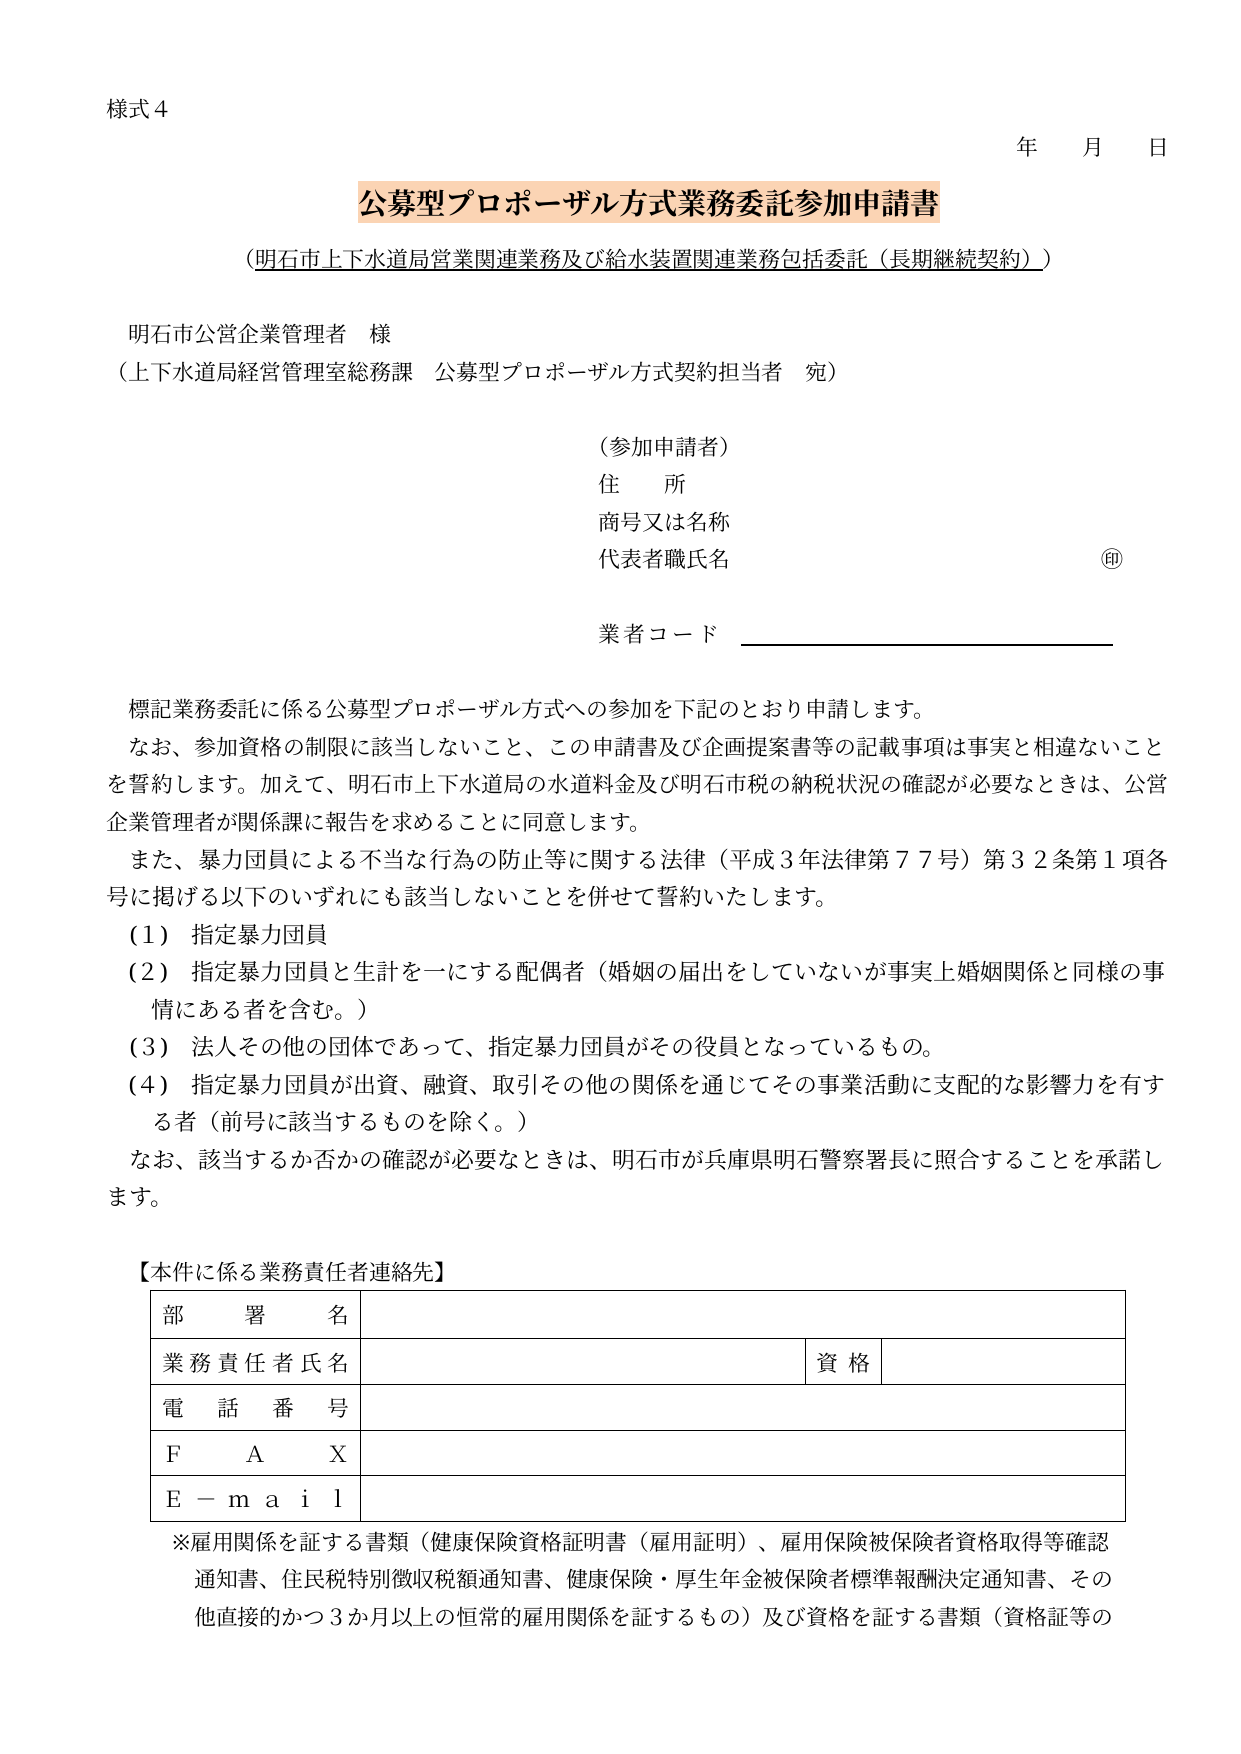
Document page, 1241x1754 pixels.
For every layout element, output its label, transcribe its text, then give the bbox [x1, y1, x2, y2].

text なお、参加資格の制限に該当しないこと、この申請書及び企画提案書等の記載事項は事実と相違ないことを誓約します。加えて、明石市上下水道局の水道料金及び明石市税の納税状況の確認が必要なときは、公営企業管理者が関係課に報告を求めることに同意します。 [106, 727, 1169, 839]
text ※雇用関係を証する書類（健康保険資格証明書（雇用証明）、雇用保険被保険者資格取得等確認 [150, 1522, 1169, 1559]
text 様式４ [106, 89, 1169, 127]
table_cell [361, 1431, 1125, 1474]
text 標記業務委託に係る公募型プロポーザル方式への参加を下記のとおり申請します。 [106, 689, 1169, 727]
text 年 月 日 [128, 127, 1169, 164]
table_header 部署名 [151, 1291, 360, 1338]
table_cell 電話番号 [151, 1385, 360, 1430]
text 他直接的かつ３か月以上の恒常的雇用関係を証するもの）及び資格を証する書類（資格証等の [150, 1597, 1169, 1634]
text また、暴力団員による不当な行為の防止等に関する法律（平成３年法律第７７号）第３２条第１項各号に掲げる以下のいずれにも該当しないことを併せて誓約いたします。 [106, 839, 1169, 914]
text (１) 指定暴力団員 [106, 914, 1169, 952]
text (２) 指定暴力団員と生計を一にする配偶者（婚姻の届出をしていないが事実上婚姻関係と同様の事情にある者を含む。） [128, 952, 1169, 1027]
text 公募型プロポーザル方式業務委託参加申請書 [128, 164, 1169, 239]
text 住所 [598, 464, 1169, 502]
text 【本件に係る業務責任者連絡先】 [106, 1252, 1169, 1289]
table_cell [361, 1476, 1125, 1521]
text 商号又は名称 [598, 502, 1169, 539]
table_cell 資格 [806, 1339, 881, 1384]
text （参加申請者） [106, 427, 1169, 464]
table_cell [361, 1385, 1125, 1430]
text 通知書、住民税特別徴収税額通知書、健康保険・厚生年金被保険者標準報酬決定通知書、その [150, 1559, 1169, 1597]
table_cell 業務責任者氏名 [151, 1339, 360, 1384]
table_cell ＦＡＸ [151, 1431, 360, 1474]
table_cell [361, 1339, 805, 1384]
table_cell [882, 1339, 1125, 1384]
text なお、該当するか否かの確認が必要なときは、明石市が兵庫県明石警察署長に照合することを承諾します。 [106, 1139, 1169, 1214]
text (３) 法人その他の団体であって、指定暴力団員がその役員となっているもの。 [106, 1027, 1169, 1064]
table_cell Ｅ－ｍａｉｌ [151, 1476, 360, 1521]
text 業者コード [598, 614, 1169, 652]
table_header [361, 1291, 1125, 1338]
text (４) 指定暴力団員が出資、融資、取引その他の関係を通じてその事業活動に支配的な影響力を有する者（前号に該当するものを除く。） [128, 1064, 1169, 1139]
text 明石市公営企業管理者 様 [128, 314, 1169, 352]
text （明石市上下水道局営業関連業務及び給水装置関連業務包括委託（長期継続契約）） [128, 239, 1169, 277]
text 代表者職氏名 ㊞ [598, 539, 1169, 577]
text （上下水道局経営管理室総務課 公募型プロポーザル方式契約担当者 宛） [106, 352, 1169, 389]
